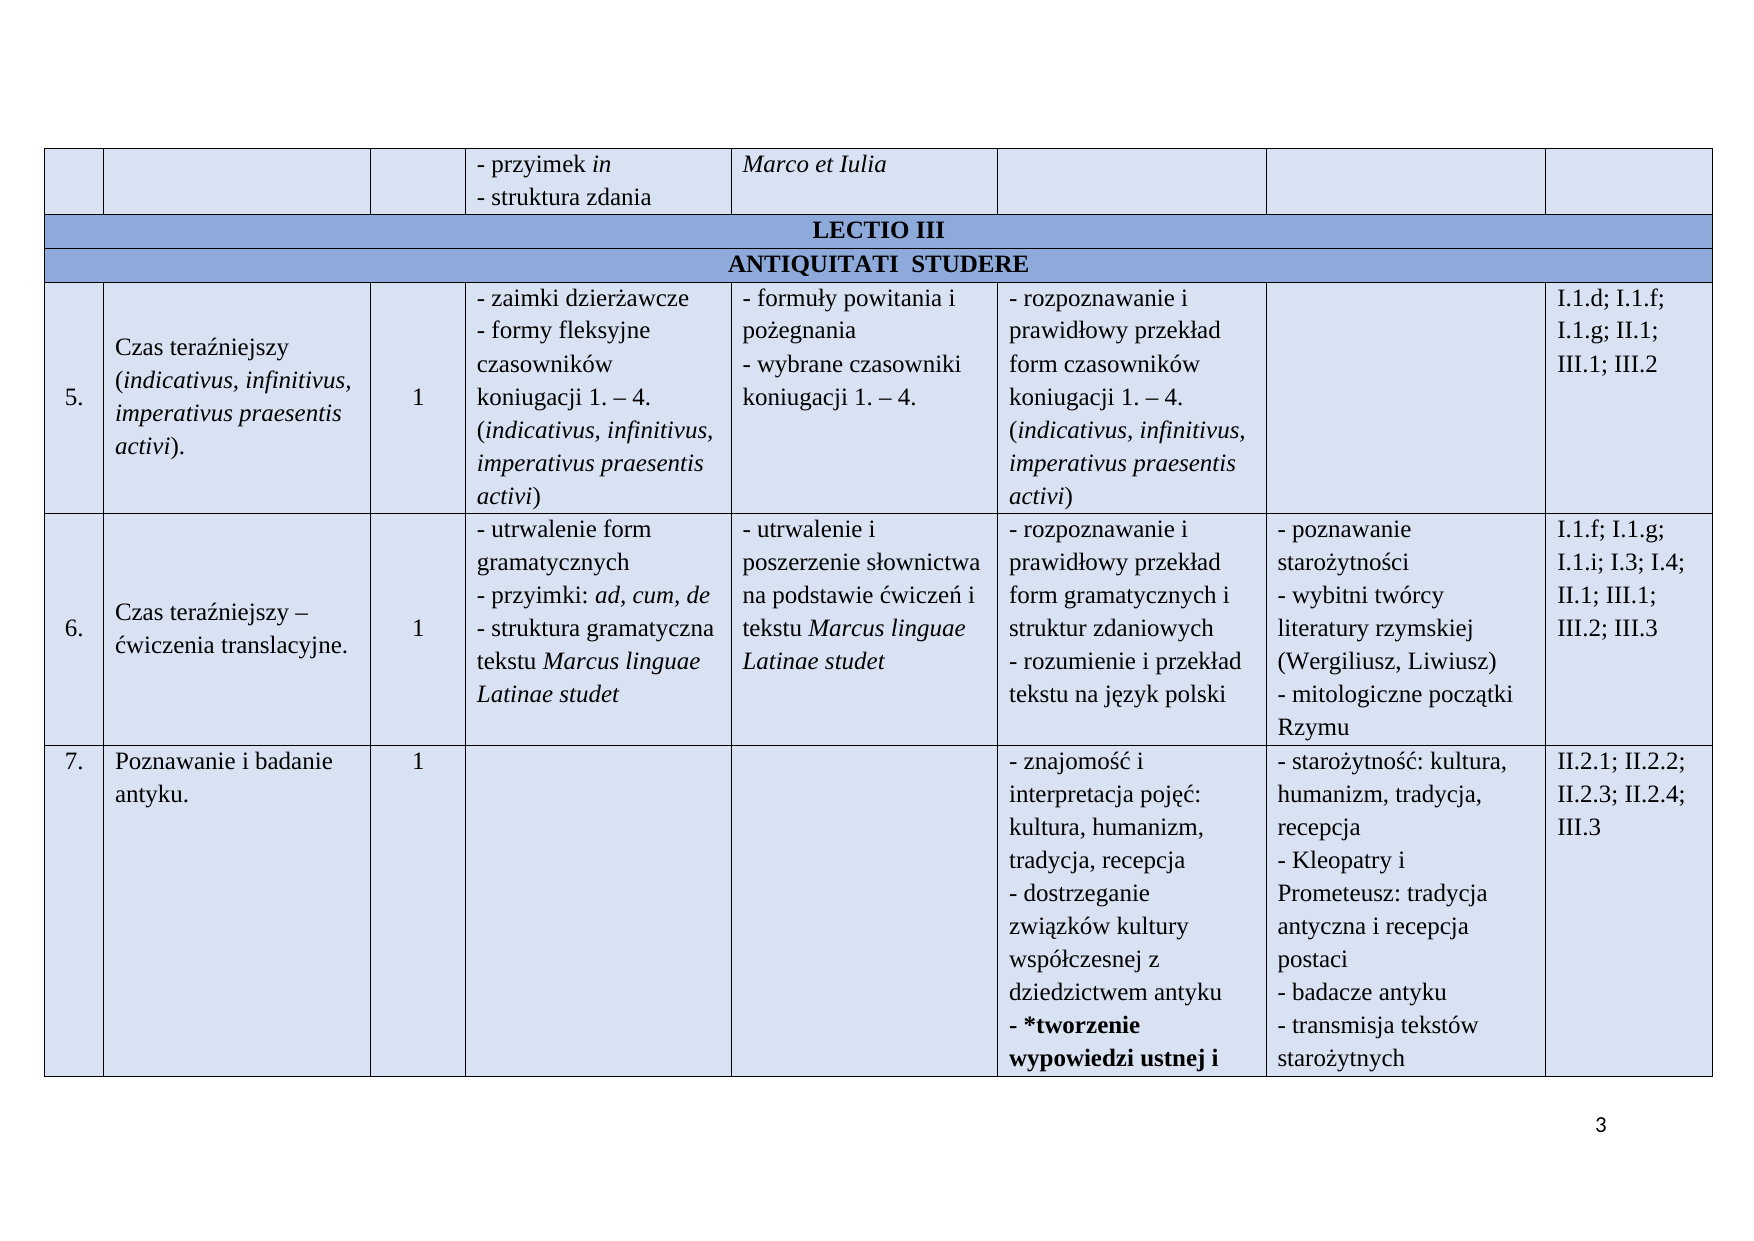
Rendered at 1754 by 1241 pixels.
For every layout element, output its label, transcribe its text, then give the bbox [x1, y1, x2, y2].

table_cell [466, 149, 731, 214]
table_cell - formuły powitania i pożegnania - wybrane czasowniki koniugacji 1. – 4. [732, 283, 997, 513]
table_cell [1267, 149, 1545, 214]
table_cell Czas teraźniejszy – ćwiczenia translacyjne. [104, 514, 370, 745]
table_cell I.1.f; I.1.g; I.1.i; I.3; I.4; II.1; III.1; III.2; III.3 [1546, 514, 1712, 745]
table_cell 1 [371, 514, 465, 745]
table_cell [732, 746, 997, 1076]
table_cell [998, 746, 1266, 1076]
table_cell LECTIO III [45, 215, 1712, 248]
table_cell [732, 149, 997, 214]
table_cell - utrwalenie form gramatycznych - przyimki: ad, cum, de - struktura gramatyczna tekstu Marcus linguae Latinae studet [466, 514, 731, 745]
table_cell [1267, 283, 1545, 513]
table_cell 1 [371, 283, 465, 513]
table_cell 1 [371, 746, 465, 1076]
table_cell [1546, 149, 1712, 214]
table_cell 7. [45, 746, 103, 1076]
table_cell 6. [45, 514, 103, 745]
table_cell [998, 149, 1266, 214]
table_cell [1546, 746, 1712, 1076]
table_cell [466, 746, 731, 1076]
table_cell - poznawanie starożytności - wybitni twórcy literatury rzymskiej (Wergiliusz, Liwiusz) - mitologiczne początki Rzymu [1267, 514, 1545, 745]
table_cell 4. [45, 149, 103, 214]
table_cell - rozpoznawanie i prawidłowy przekład form gramatycznych i struktur zdaniowych - rozumienie i przekład tekstu na język polski [998, 514, 1266, 745]
table_cell ANTIQUITATI STUDERE [45, 249, 1712, 282]
table_cell - utrwalenie i poszerzenie słownictwa na podstawie ćwiczeń i tekstu Marcus linguae Latinae studet [732, 514, 997, 745]
table_cell I.1.d; I.1.f; I.1.g; II.1; III.1; III.2 [1546, 283, 1712, 513]
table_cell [104, 149, 370, 214]
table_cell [1267, 746, 1545, 1076]
table_cell Czas teraźniejszy (indicativus, infinitivus, imperativus praesentis activi). [104, 283, 370, 513]
table_cell 1 [371, 149, 465, 214]
table_cell 5. [45, 283, 103, 513]
table_cell - rozpoznawanie i prawidłowy przekład form czasowników koniugacji 1. – 4. (indicativus, infinitivus, imperativus praesentis activi) [998, 283, 1266, 513]
table_cell - zaimki dzierżawcze - formy fleksyjne czasowników koniugacji 1. – 4. (indicativus, infinitivus, imperativus praesentis activi) [466, 283, 731, 513]
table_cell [104, 746, 370, 1076]
